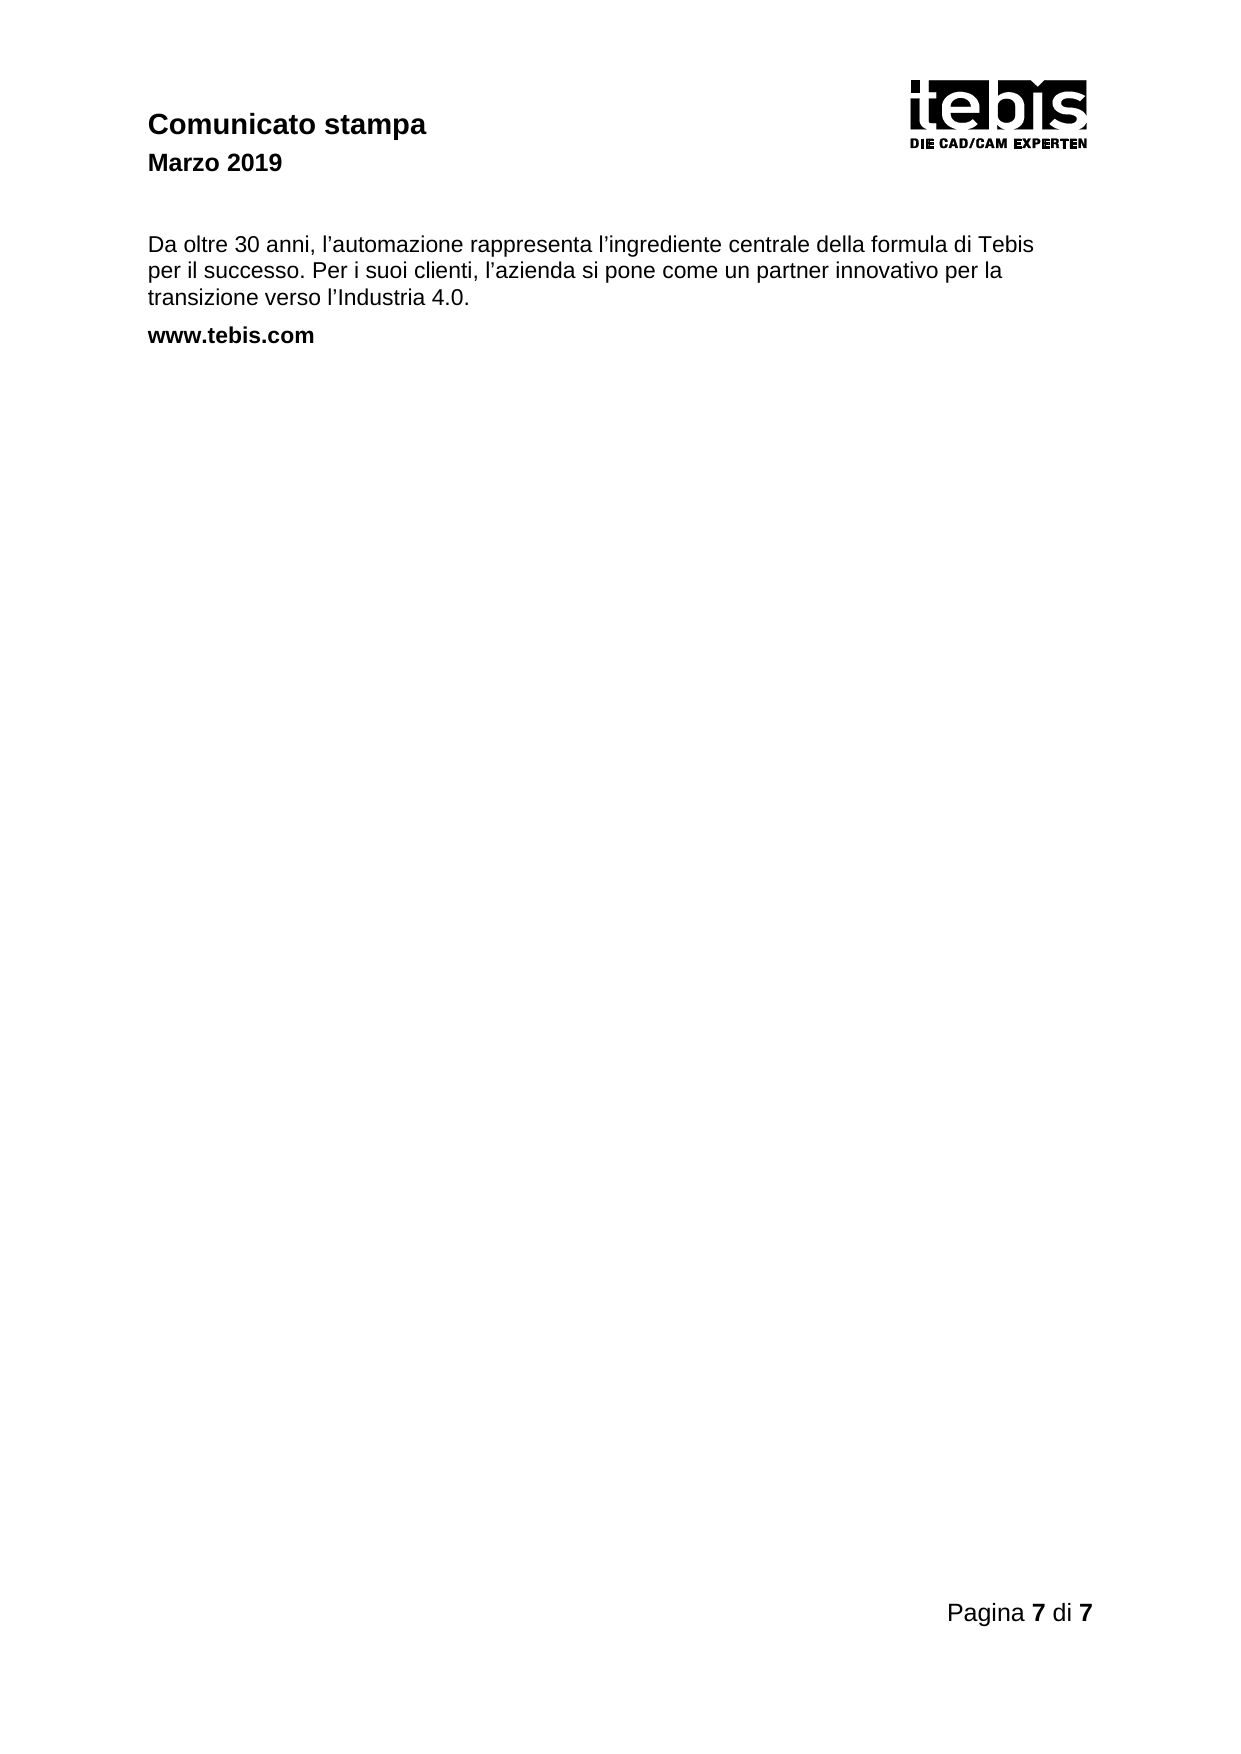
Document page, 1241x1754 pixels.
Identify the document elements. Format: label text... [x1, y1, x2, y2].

text www.tebis.com [148, 322, 1093, 349]
text Da oltre 30 anni, l’automazione rappresenta l’ingrediente centrale della formula di Tebis per il successo. Per i suoi clienti, l’azienda si pone come un partner innovativo per la transizione verso l’Industria 4.0. [148, 231, 1067, 310]
